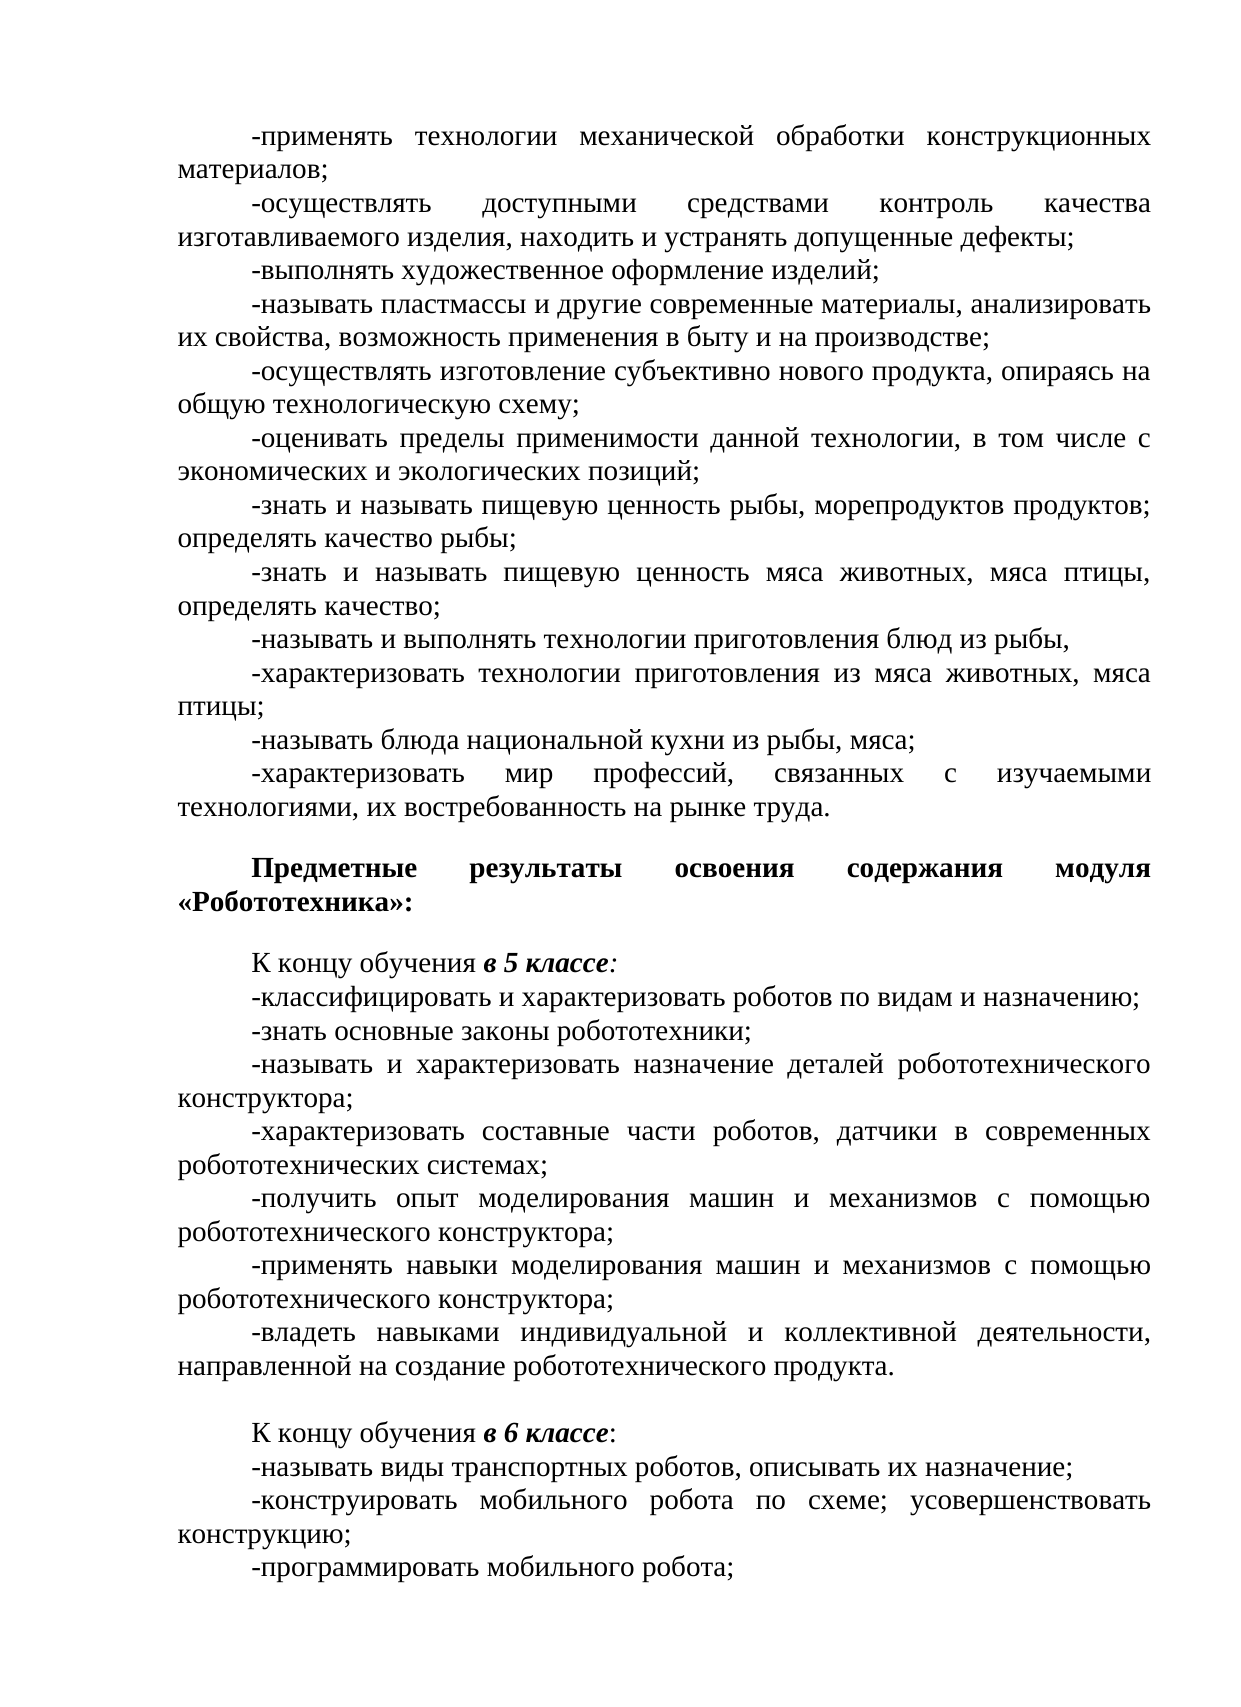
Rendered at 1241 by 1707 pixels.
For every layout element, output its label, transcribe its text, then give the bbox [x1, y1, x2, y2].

text К концу обучения в 6 классе: [177, 1415, 1152, 1449]
text -знать и называть пищевую ценность мяса животных, мяса птицы, определять качество; [177, 554, 1152, 621]
text -характеризовать составные части роботов, датчики в современных робототехнических системах; [177, 1113, 1152, 1180]
text -знать основные законы робототехники; [177, 1013, 1152, 1046]
text -оценивать пределы применимости данной технологии, в том числе с экономических и экологических позиций; [177, 420, 1152, 487]
text -владеть навыками индивидуальной и коллективной деятельности, направленной на создание робототехнического продукта. [177, 1314, 1152, 1382]
text Предметные результаты освоения содержания модуля «Робототехника»: [177, 851, 1152, 918]
text -выполнять художественное оформление изделий; [177, 252, 1152, 286]
text -называть блюда национальной кухни из рыбы, мяса; [177, 722, 1152, 755]
text -применять навыки моделирования машин и механизмов с помощью робототехнического конструктора; [177, 1247, 1152, 1314]
text -называть пластмассы и другие современные материалы, анализировать их свойства, возможность применения в быту и на производстве; [177, 286, 1152, 353]
text -программировать мобильного робота; [177, 1549, 1152, 1583]
text -называть и выполнять технологии приготовления блюд из рыбы, [177, 621, 1152, 655]
text -называть виды транспортных роботов, описывать их назначение; [177, 1449, 1152, 1482]
text -классифицировать и характеризовать роботов по видам и назначению; [177, 979, 1152, 1013]
text -называть и характеризовать назначение деталей робототехнического конструктора; [177, 1046, 1152, 1113]
text -характеризовать технологии приготовления из мяса животных, мяса птицы; [177, 655, 1152, 722]
text -применять технологии механической обработки конструкционных материалов; [177, 118, 1152, 185]
text -осуществлять изготовление субъективно нового продукта, опираясь на общую технологическую схему; [177, 353, 1152, 420]
text -характеризовать мир профессий, связанных с изучаемыми технологиями, их востребованность на рынке труда. [177, 755, 1152, 822]
text -получить опыт моделирования машин и механизмов с помощью робототехнического конструктора; [177, 1180, 1152, 1247]
text -конструировать мобильного робота по схеме; усовершенствовать конструкцию; [177, 1482, 1152, 1549]
text -осуществлять доступными средствами контроль качества изготавливаемого изделия, находить и устранять допущенные дефекты; [177, 185, 1152, 252]
text К концу обучения в 5 классе: [177, 946, 1152, 979]
text -знать и называть пищевую ценность рыбы, морепродуктов продуктов; определять качество рыбы; [177, 487, 1152, 554]
